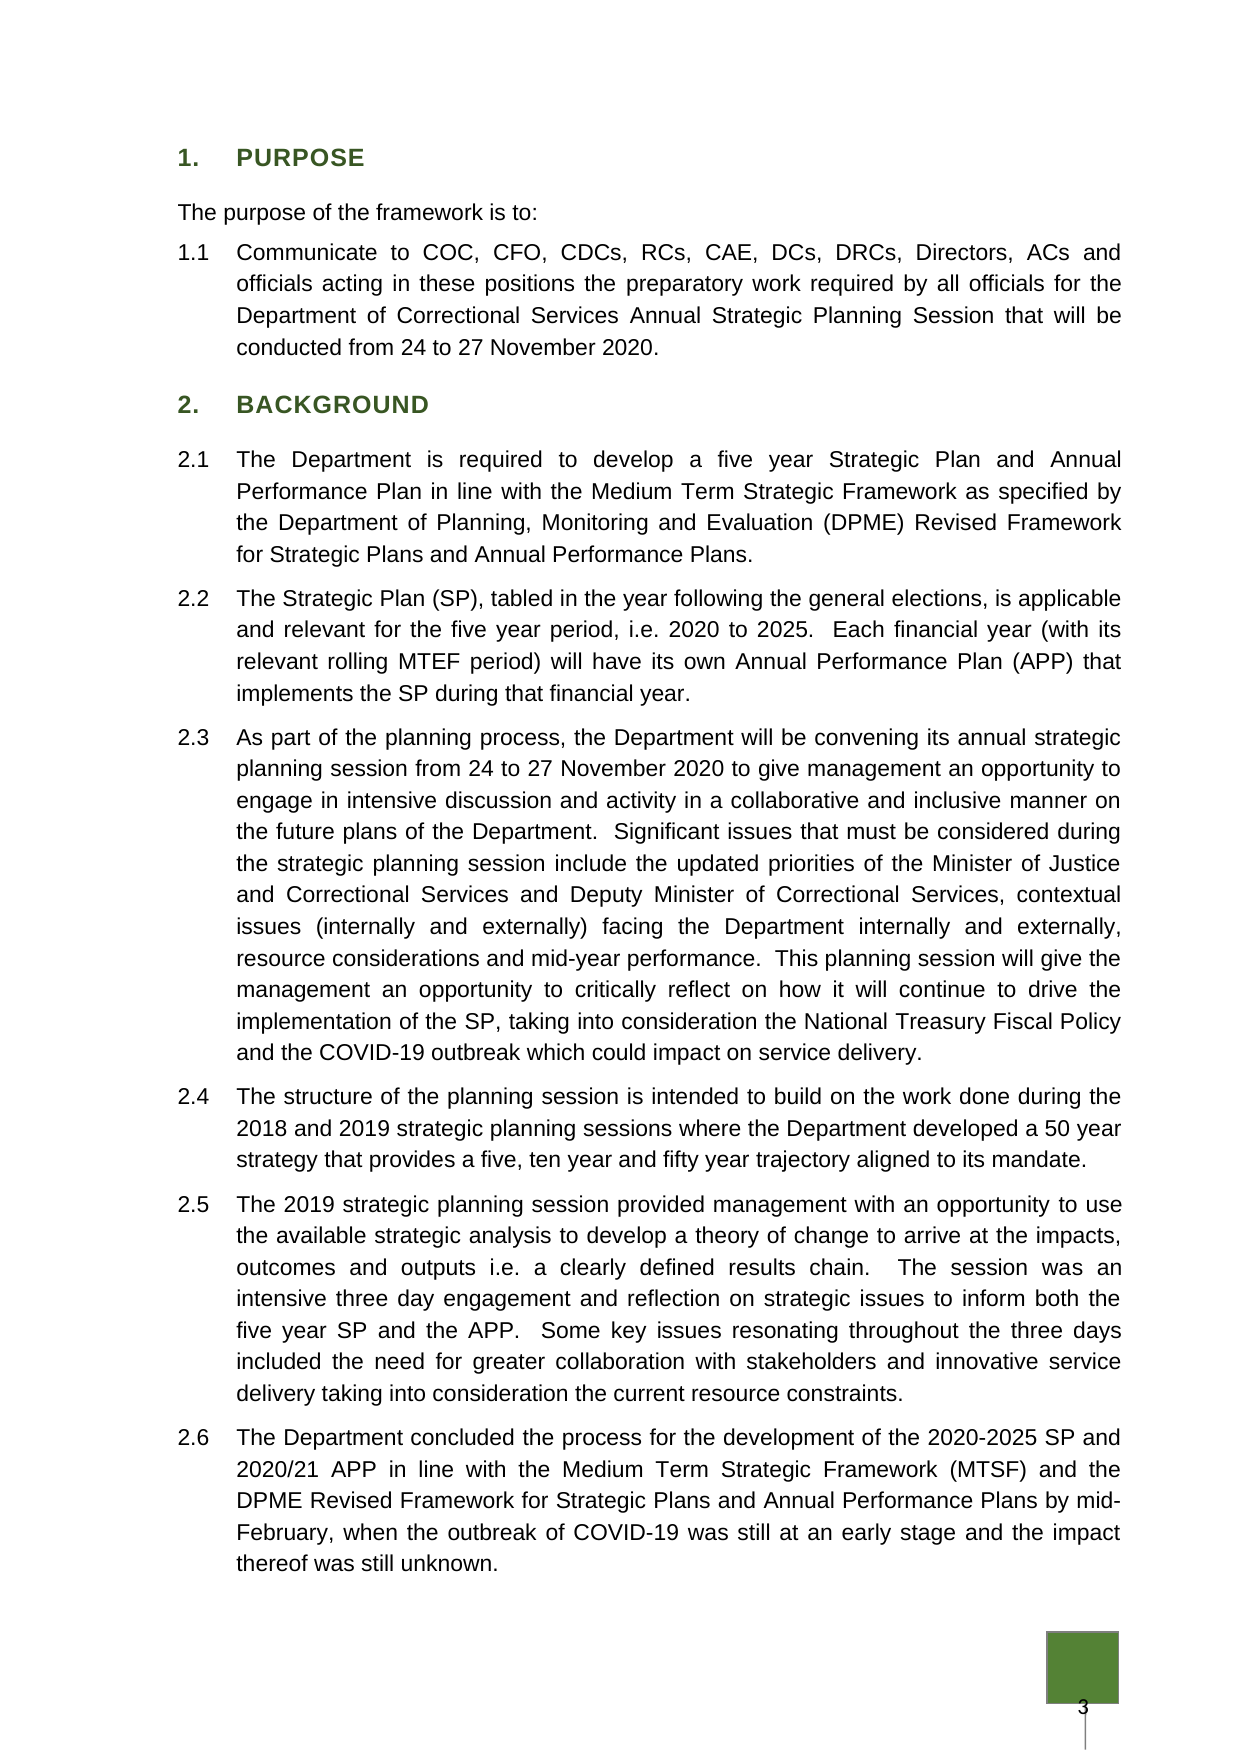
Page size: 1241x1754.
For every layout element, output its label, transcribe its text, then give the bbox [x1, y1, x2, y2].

list The 2019 strategic planning session provided management with an opportunity to use the available strategic analysis to develop a theory of change to arrive at the impacts, outcomes and outputs i.e. a clearly defined results chain. The session was an intensive three day engagement and reflection on strategic issues to inform both the five year SP and the APP. Some key issues resonating throughout the three days included the need for greater collaboration with stakeholders and innovative service delivery taking into consideration the current resource constraints. [177, 1191, 1122, 1406]
list Communicate to COC, CFO, CDCs, RCs, CAE, DCs, DRCs, Directors, ACs and officials acting in these positions the preparatory work required by all officials for the Department of Correctional Services Annual Strategic Planning Session that will be conducted from 24 to 27 November 2020. [177, 239, 1122, 360]
list As part of the planning process, the Department will be convening its annual strategic planning session from 24 to 27 November 2020 to give management an opportunity to engage in intensive discussion and activity in a collaborative and inclusive manner on the future plans of the Department. Significant issues that must be considered during the strategic planning session include the updated priorities of the Minister of Justice and Correctional Services and Deputy Minister of Correctional Services, contextual issues (internally and externally) facing the Department internally and externally, resource considerations and mid-year performance. This planning session will give the management an opportunity to critically reflect on how it will continue to drive the implementation of the SP, taking into consideration the National Treasury Fiscal Policy and the COVID-19 outbreak which could impact on service delivery. [177, 724, 1122, 1066]
text The purpose of the framework is to: [177, 199, 1122, 226]
list The Department is required to develop a five year Strategic Plan and Annual Performance Plan in line with the Medium Term Strategic Framework as specified by the Department of Planning, Monitoring and Evaluation (DPME) Revised Framework for Strategic Plans and Annual Performance Plans. [177, 446, 1122, 567]
list The Strategic Plan (SP), tabled in the year following the general elections, is applicable and relevant for the five year period, i.e. 2020 to 2025. Each financial year (with its relevant rolling MTEF period) will have its own Annual Performance Plan (APP) that implements the SP during that financial year. [177, 585, 1122, 706]
list The Department concluded the process for the development of the 2020-2025 SP and 2020/21 APP in line with the Medium Term Strategic Framework (MTSF) and the DPME Revised Framework for Strategic Plans and Annual Performance Plans by mid-February, when the outbreak of COVID-19 was still at an early stage and the impact thereof was still unknown. [177, 1424, 1122, 1577]
subtitle PURPOSE [177, 143, 1122, 172]
subtitle BACKGROUND [177, 390, 1122, 419]
list The structure of the planning session is intended to build on the work done during the 2018 and 2019 strategic planning sessions where the Department developed a 50 year strategy that provides a five, ten year and fifty year trajectory aligned to its mandate. [177, 1083, 1122, 1173]
